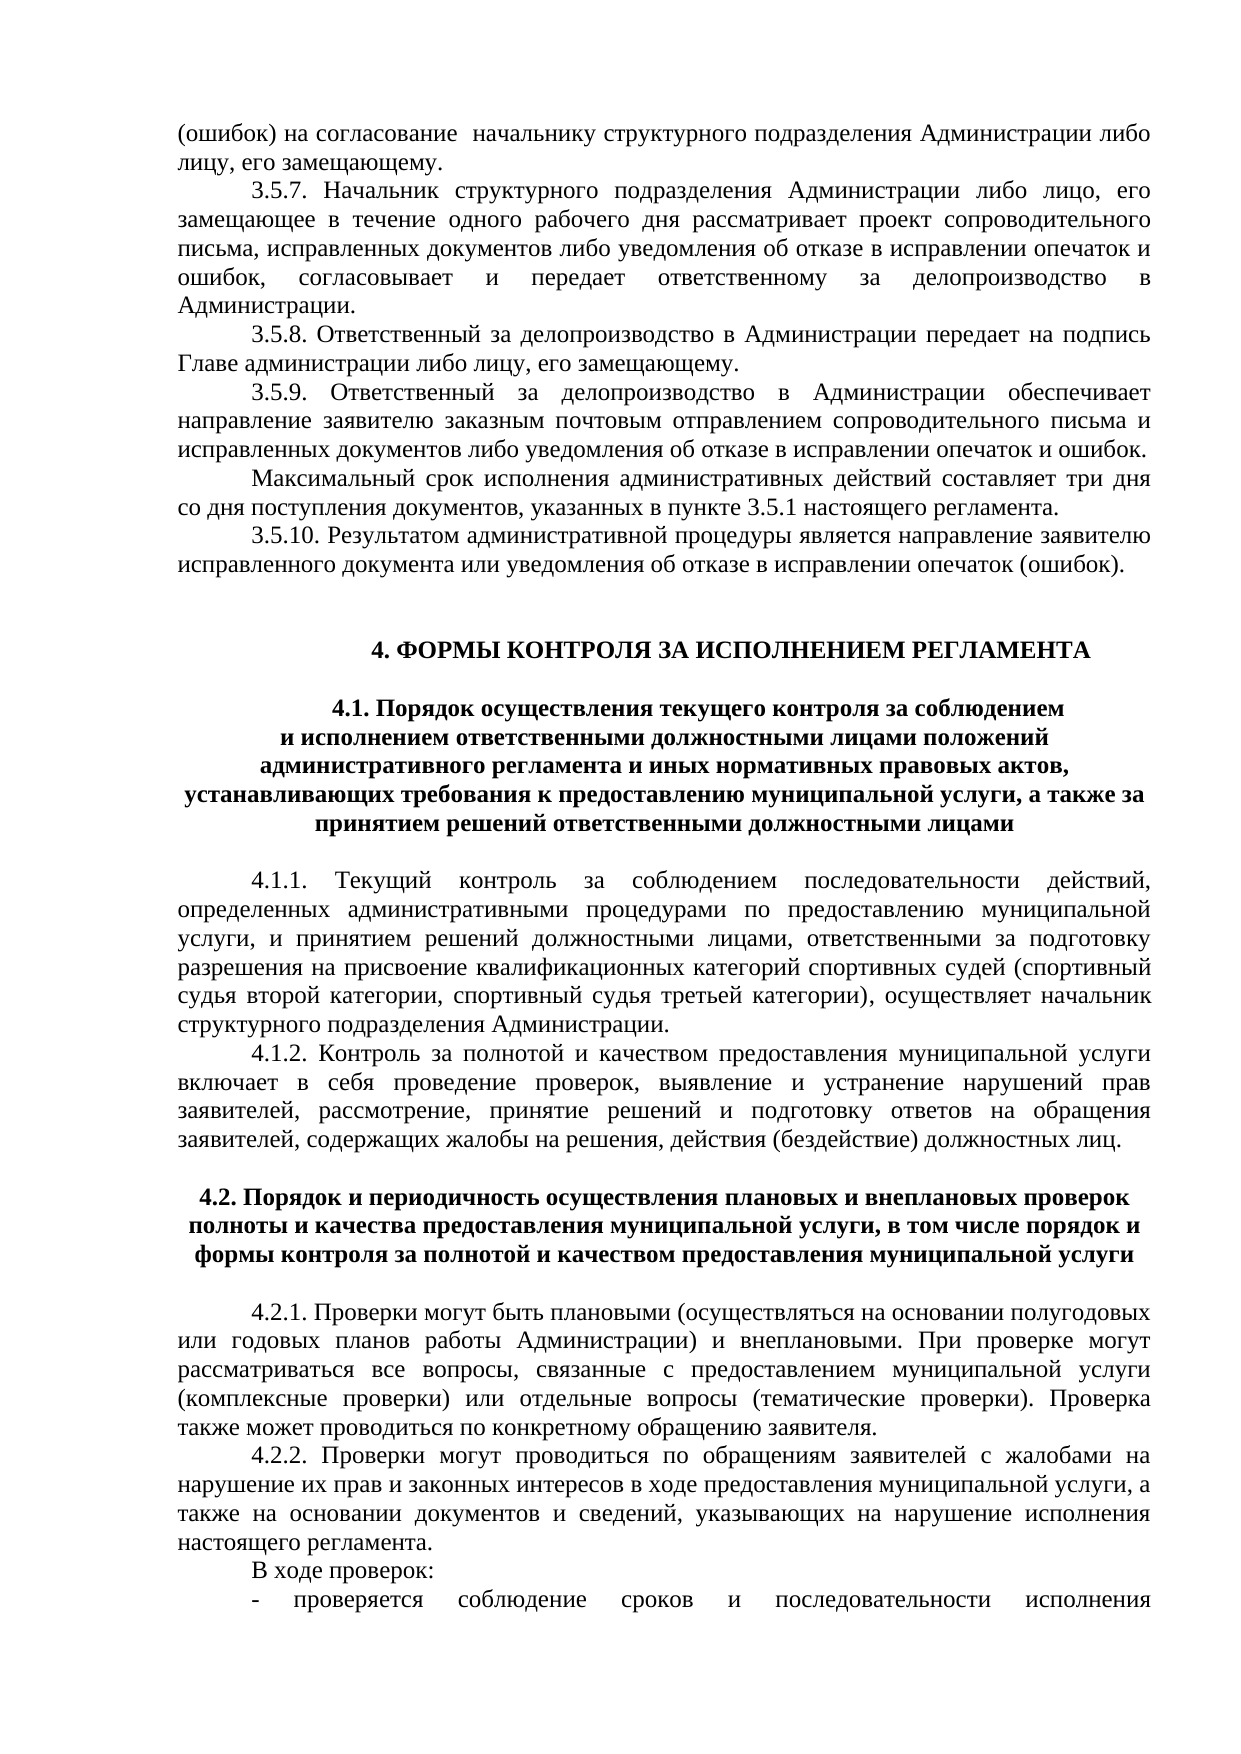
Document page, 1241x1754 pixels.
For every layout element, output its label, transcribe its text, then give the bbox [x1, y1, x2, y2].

text 4.1.1. Текущий контроль за соблюдением последовательности действий, определенных административными процедурами по предоставлению муниципальной услуги, и принятием решений должностными лицами, ответственными за подготовку разрешения на присвоение квалификационных категорий спортивных судей (спортивный судья второй категории, спортивный судья третьей категории), осуществляет начальник структурного подразделения Администрации. [177, 866, 1152, 1038]
text 4.1.2. Контроль за полнотой и качеством предоставления муниципальной услуги включает в себя проведение проверок, выявление и устранение нарушений прав заявителей, рассмотрение, принятие решений и подготовку ответов на обращения заявителей, содержащих жалобы на решения, действия (бездействие) должностных лиц. [177, 1038, 1152, 1153]
text 4.2. Порядок и периодичность осуществления плановых и внеплановых проверок полноты и качества предоставления муниципальной услуги, в том числе порядок и формы контроля за полнотой и качеством предоставления муниципальной услуги [177, 1182, 1152, 1268]
text 3.5.8. Ответственный за делопроизводство в Администрации передает на подпись Главе администрации либо лицу, его замещающему. [177, 319, 1152, 377]
text 4.1. Порядок осуществления текущего контроля за соблюдением и исполнением ответственными должностными лицами положений административного регламента и иных нормативных правовых актов, устанавливающих требования к предоставлению муниципальной услуги, а также за принятием решений ответственными должностными лицами [177, 693, 1152, 837]
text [177, 1584, 1152, 1613]
text 4.2.2. Проверки могут проводиться по обращениям заявителей с жалобами на нарушение их прав и законных интересов в ходе предоставления муниципальной услуги, а также на основании документов и сведений, указывающих на нарушение исполнения настоящего регламента. [177, 1441, 1152, 1556]
text 3.5.9. Ответственный за делопроизводство в Администрации обеспечивает направление заявителю заказным почтовым отправлением сопроводительного письма и исправленных документов либо уведомления об отказе в исправлении опечаток и ошибок. [177, 377, 1152, 463]
text В ходе проверок: [177, 1556, 1152, 1584]
list 3.5.10. Результатом административной процедуры является направление заявителю исправленного документа или уведомления об отказе в исправлении опечаток (ошибок). [177, 521, 1152, 578]
text Максимальный срок исполнения административных действий составляет три дня со дня поступления документов, указанных в пункте 3.5.1 настоящего регламента. [177, 463, 1152, 521]
text 4.2.1. Проверки могут быть плановыми (осуществляться на основании полугодовых или годовых планов работы Администрации) и внеплановыми. При проверке могут рассматриваться все вопросы, связанные с предоставлением муниципальной услуги (комплексные проверки) или отдельные вопросы (тематические проверки). Проверка также может проводиться по конкретному обращению заявителя. [177, 1297, 1152, 1441]
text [177, 118, 1152, 176]
text 3.5.7. Начальник структурного подразделения Администрации либо лицо, его замещающее в течение одного рабочего дня рассматривает проект сопроводительного письма, исправленных документов либо уведомления об отказе в исправлении опечаток и ошибок, согласовывает и передает ответственному за делопроизводство в Администрации. [177, 176, 1152, 319]
text 4. Формы контроля за исполнением Регламента [177, 636, 1152, 664]
